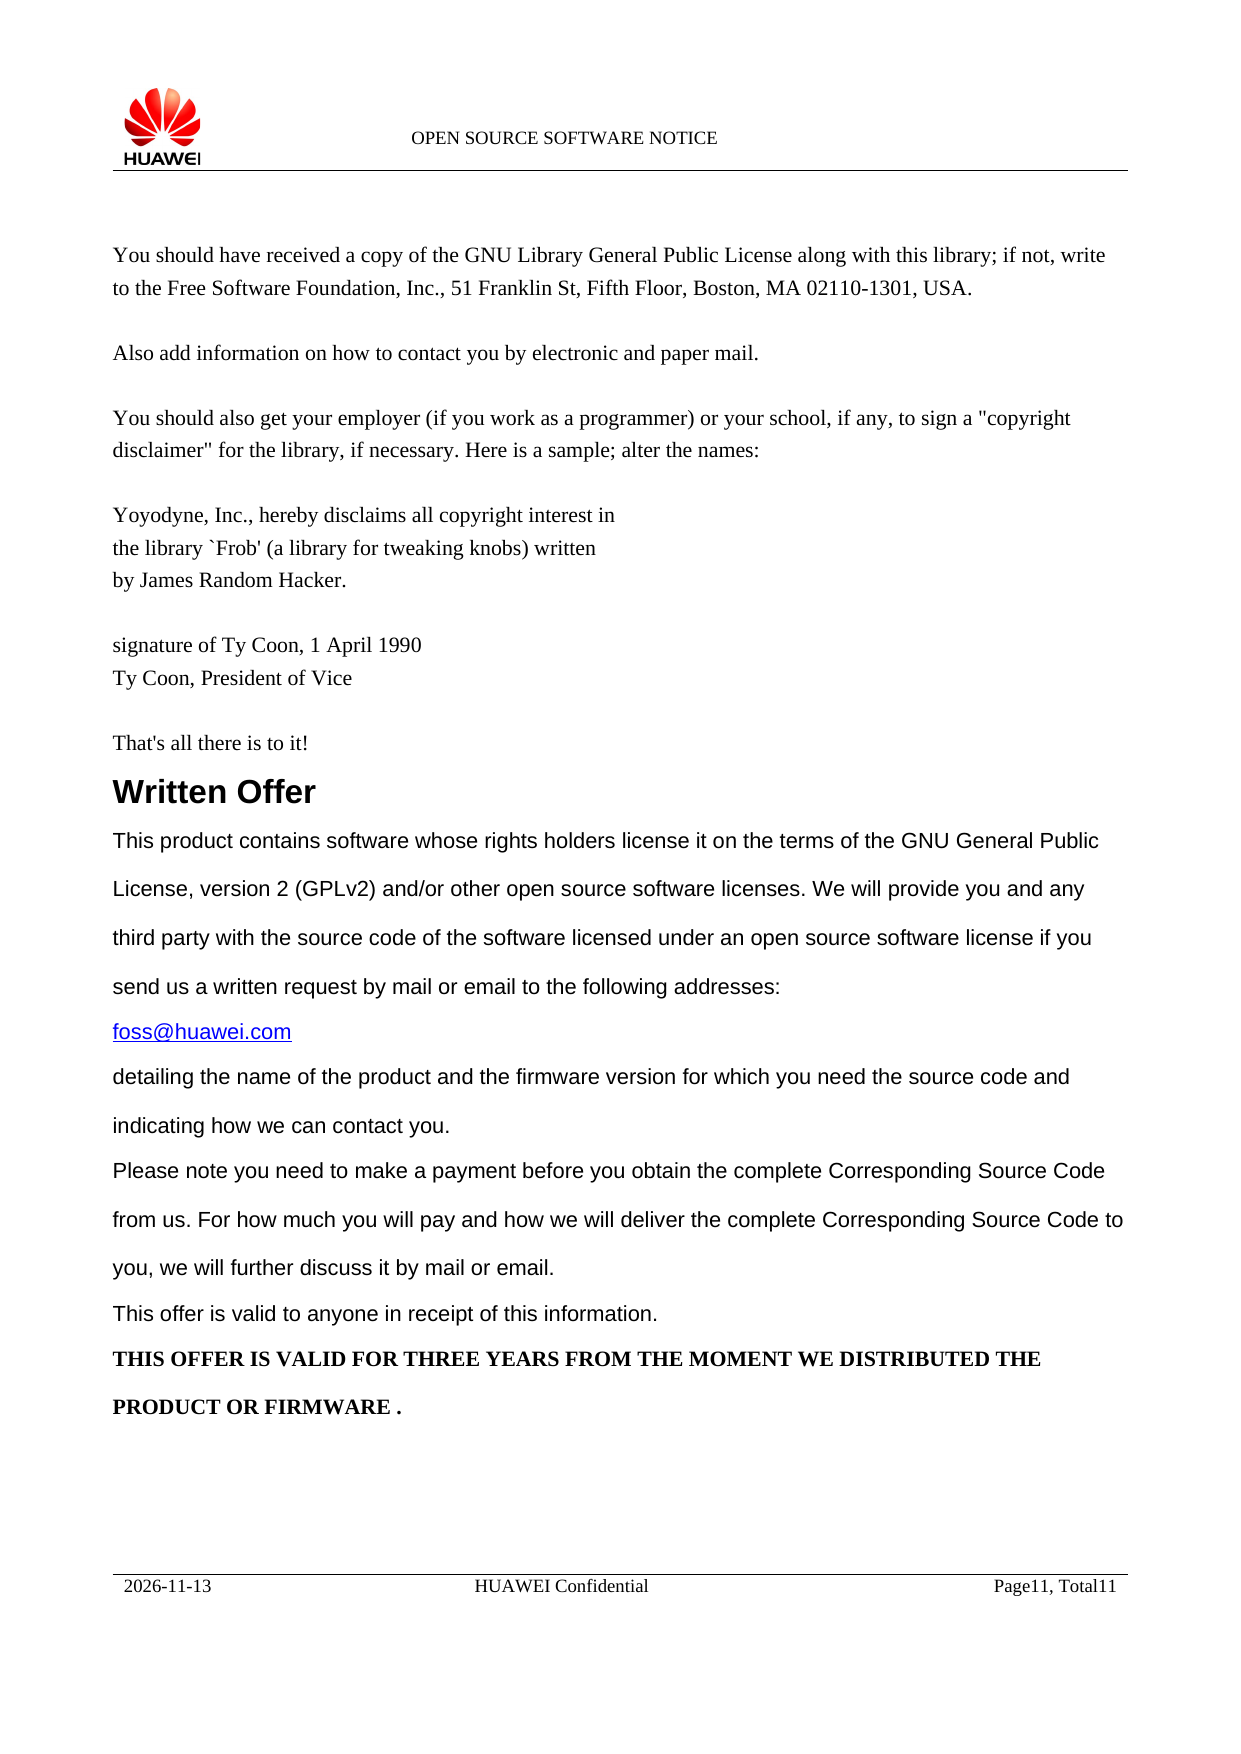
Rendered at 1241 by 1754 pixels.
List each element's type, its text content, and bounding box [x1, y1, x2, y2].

text detailing the name of the product and the firmware version for which you need the source code and indicating how we can contact you. [112, 1060, 1128, 1142]
text Please note you need to make a payment before you obtain the complete Corresponding Source Code from us. For how much you will pay and how we will deliver the complete Corresponding Source Code to you, we will further discuss it by mail or email. [112, 1154, 1128, 1284]
text This product contains software whose rights holders license it on the terms of the GNU General Public License, version 2 (GPLv2) and/or other open source software licenses. We will provide you and any third party with the source code of the software licensed under an open source software license if you send us a written request by mail or email to the following addresses: [112, 824, 1128, 1003]
picture [124, 88, 201, 165]
text This offer is valid to anyone in receipt of this information. [112, 1297, 1128, 1329]
text foss@huawei.com [112, 1015, 1128, 1048]
text Written Offer [112, 759, 1128, 824]
text This offer is valid for three years from the moment we distributed the product or firmware . [112, 1342, 1128, 1423]
